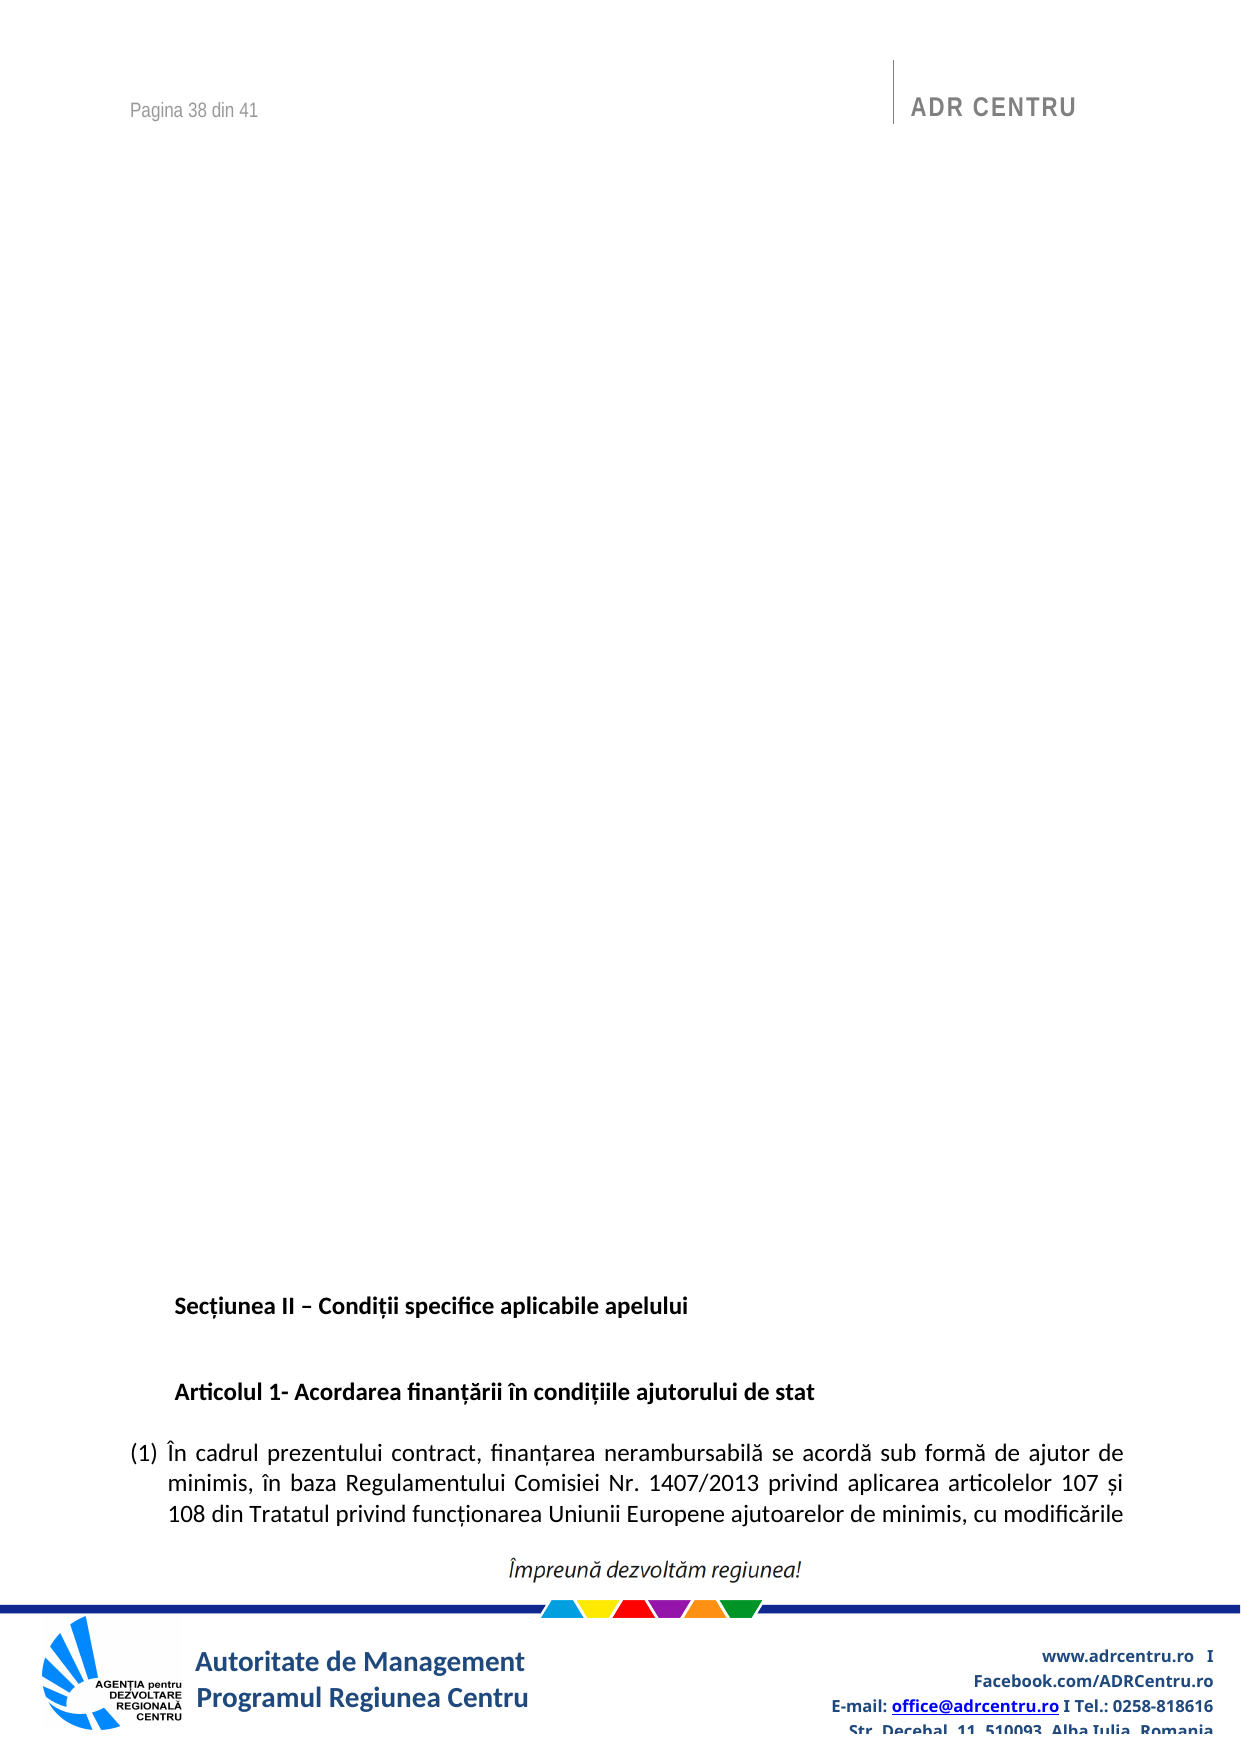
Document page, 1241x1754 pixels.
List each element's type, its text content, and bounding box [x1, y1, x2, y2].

picture [0, 1600, 550, 1730]
text Secțiunea II – Condiții specifice aplicabile apelului [174, 1290, 1125, 1321]
text Articolul 1- Acordarea finanțării în condițiile ajutorului de stat [174, 1376, 1125, 1407]
picture [574, 1600, 1241, 1618]
picture [495, 1556, 814, 1583]
